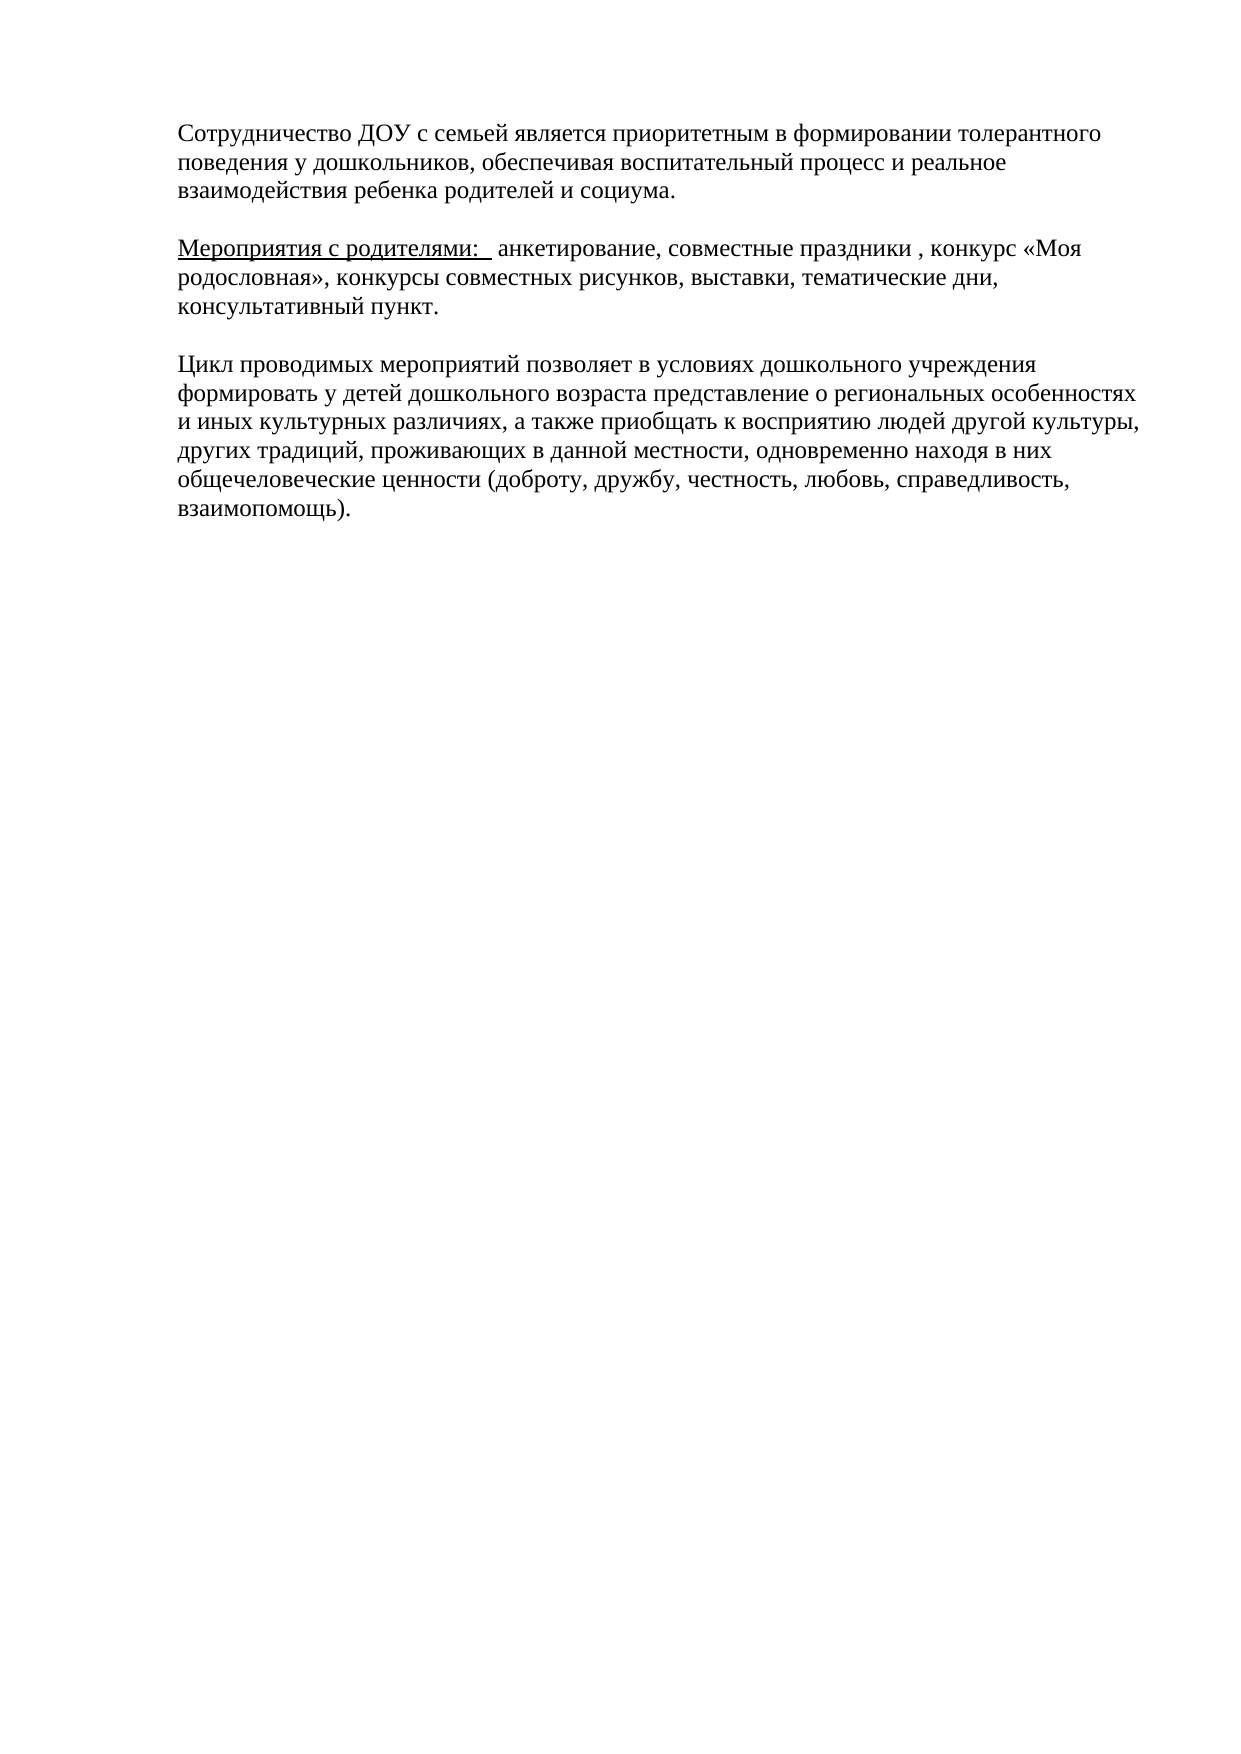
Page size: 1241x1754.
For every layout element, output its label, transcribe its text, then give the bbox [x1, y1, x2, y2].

text Цикл проводимых мероприятий позволяет в условиях дошкольного учреждения формировать у детей дошкольного возраста представление о региональных особенностях и иных культурных различиях, а также приобщать к восприятию людей другой культуры, других традиций, проживающих в данной местности, одновременно находя в них общечеловеческие ценности (доброту, дружбу, честность, любовь, справедливость, взаимопомощь). [177, 349, 1152, 521]
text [177, 118, 1152, 204]
text Мероприятия с родителями: анкетирование, совместные праздники , конкурс «Моя родословная», конкурсы совместных рисунков, выставки, тематические дни, консультативный пункт. [177, 233, 1152, 320]
